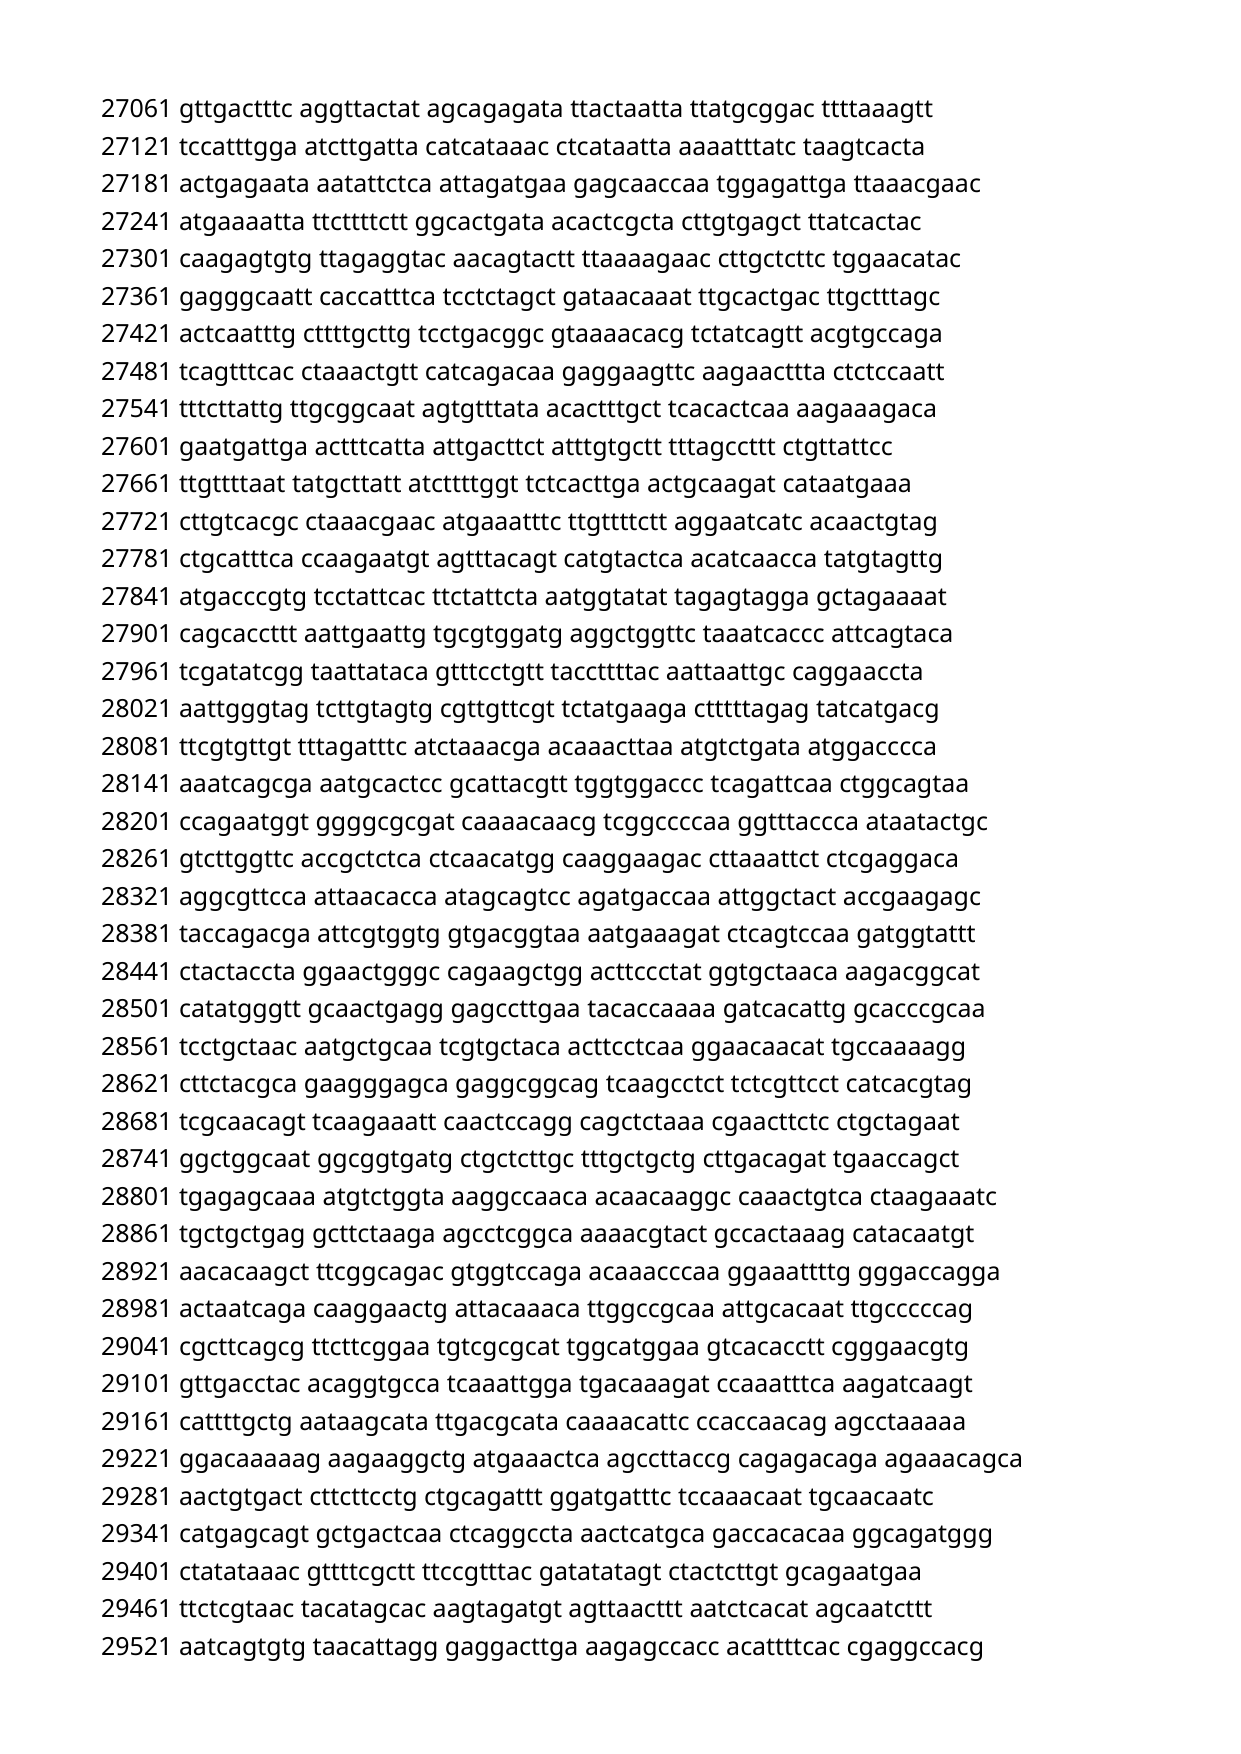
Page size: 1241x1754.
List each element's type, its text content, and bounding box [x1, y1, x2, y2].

text 27901 cagcaccttt aattgaattg tgcgtggatg aggctggttc taaatcaccc attcagtaca [75, 614, 1165, 652]
text 29161 cattttgctg aataagcata ttgacgcata caaaacattc ccaccaacag agcctaaaaa [75, 1402, 1165, 1439]
text 29401 ctatataaac gttttcgctt ttccgtttac gatatatagt ctactcttgt gcagaatgaa [75, 1552, 1165, 1589]
text 28081 ttcgtgttgt tttagatttc atctaaacga acaaacttaa atgtctgata atggacccca [75, 727, 1165, 764]
text 27301 caagagtgtg ttagaggtac aacagtactt ttaaaagaac cttgctcttc tggaacatac [75, 239, 1165, 277]
text 27361 gagggcaatt caccatttca tcctctagct gataacaaat ttgcactgac ttgctttagc [75, 277, 1165, 314]
text 29221 ggacaaaaag aagaaggctg atgaaactca agccttaccg cagagacaga agaaacagca [75, 1439, 1165, 1477]
text 28741 ggctggcaat ggcggtgatg ctgctcttgc tttgctgctg cttgacagat tgaaccagct [75, 1139, 1165, 1177]
text 28681 tcgcaacagt tcaagaaatt caactccagg cagctctaaa cgaacttctc ctgctagaat [75, 1102, 1165, 1139]
text 27961 tcgatatcgg taattataca gtttcctgtt taccttttac aattaattgc caggaaccta [75, 652, 1165, 689]
text 29461 ttctcgtaac tacatagcac aagtagatgt agttaacttt aatctcacat agcaatcttt [75, 1589, 1165, 1627]
text 28801 tgagagcaaa atgtctggta aaggccaaca acaacaaggc caaactgtca ctaagaaatc [75, 1177, 1165, 1214]
text 27781 ctgcatttca ccaagaatgt agtttacagt catgtactca acatcaacca tatgtagttg [75, 539, 1165, 577]
text 29521 aatcagtgtg taacattagg gaggacttga aagagccacc acattttcac cgaggccacg [75, 1627, 1165, 1664]
text 27481 tcagtttcac ctaaactgtt catcagacaa gaggaagttc aagaacttta ctctccaatt [75, 352, 1165, 389]
text 28381 taccagacga attcgtggtg gtgacggtaa aatgaaagat ctcagtccaa gatggtattt [75, 914, 1165, 952]
text 29041 cgcttcagcg ttcttcggaa tgtcgcgcat tggcatggaa gtcacacctt cgggaacgtg [75, 1327, 1165, 1364]
text 28981 actaatcaga caaggaactg attacaaaca ttggccgcaa attgcacaat ttgcccccag [75, 1289, 1165, 1327]
text 27241 atgaaaatta ttcttttctt ggcactgata acactcgcta cttgtgagct ttatcactac [75, 202, 1165, 239]
text 28921 aacacaagct ttcggcagac gtggtccaga acaaacccaa ggaaattttg gggaccagga [75, 1252, 1165, 1289]
text 27061 gttgactttc aggttactat agcagagata ttactaatta ttatgcggac ttttaaagtt [75, 89, 1165, 127]
text 29341 catgagcagt gctgactcaa ctcaggccta aactcatgca gaccacacaa ggcagatggg [75, 1514, 1165, 1552]
text 28201 ccagaatggt ggggcgcgat caaaacaacg tcggccccaa ggtttaccca ataatactgc [75, 802, 1165, 839]
text 28141 aaatcagcga aatgcactcc gcattacgtt tggtggaccc tcagattcaa ctggcagtaa [75, 764, 1165, 802]
text 27721 cttgtcacgc ctaaacgaac atgaaatttc ttgttttctt aggaatcatc acaactgtag [75, 502, 1165, 539]
text 27541 tttcttattg ttgcggcaat agtgtttata acactttgct tcacactcaa aagaaagaca [75, 389, 1165, 427]
text 27181 actgagaata aatattctca attagatgaa gagcaaccaa tggagattga ttaaacgaac [75, 164, 1165, 202]
text 28021 aattgggtag tcttgtagtg cgttgttcgt tctatgaaga ctttttagag tatcatgacg [75, 689, 1165, 727]
text 27601 gaatgattga actttcatta attgacttct atttgtgctt tttagccttt ctgttattcc [75, 427, 1165, 464]
text 28441 ctactaccta ggaactgggc cagaagctgg acttccctat ggtgctaaca aagacggcat [75, 952, 1165, 989]
text 29101 gttgacctac acaggtgcca tcaaattgga tgacaaagat ccaaatttca aagatcaagt [75, 1364, 1165, 1402]
text 29281 aactgtgact cttcttcctg ctgcagattt ggatgatttc tccaaacaat tgcaacaatc [75, 1477, 1165, 1514]
text 27121 tccatttgga atcttgatta catcataaac ctcataatta aaaatttatc taagtcacta [75, 127, 1165, 164]
text 28501 catatgggtt gcaactgagg gagccttgaa tacaccaaaa gatcacattg gcacccgcaa [75, 989, 1165, 1027]
text 27841 atgacccgtg tcctattcac ttctattcta aatggtatat tagagtagga gctagaaaat [75, 577, 1165, 614]
text 27661 ttgttttaat tatgcttatt atcttttggt tctcacttga actgcaagat cataatgaaa [75, 464, 1165, 502]
text 28621 cttctacgca gaagggagca gaggcggcag tcaagcctct tctcgttcct catcacgtag [75, 1064, 1165, 1102]
text 28321 aggcgttcca attaacacca atagcagtcc agatgaccaa attggctact accgaagagc [75, 877, 1165, 914]
text 28561 tcctgctaac aatgctgcaa tcgtgctaca acttcctcaa ggaacaacat tgccaaaagg [75, 1027, 1165, 1064]
text 27421 actcaatttg cttttgcttg tcctgacggc gtaaaacacg tctatcagtt acgtgccaga [75, 314, 1165, 352]
text 28261 gtcttggttc accgctctca ctcaacatgg caaggaagac cttaaattct ctcgaggaca [75, 839, 1165, 877]
text 28861 tgctgctgag gcttctaaga agcctcggca aaaacgtact gccactaaag catacaatgt [75, 1214, 1165, 1252]
